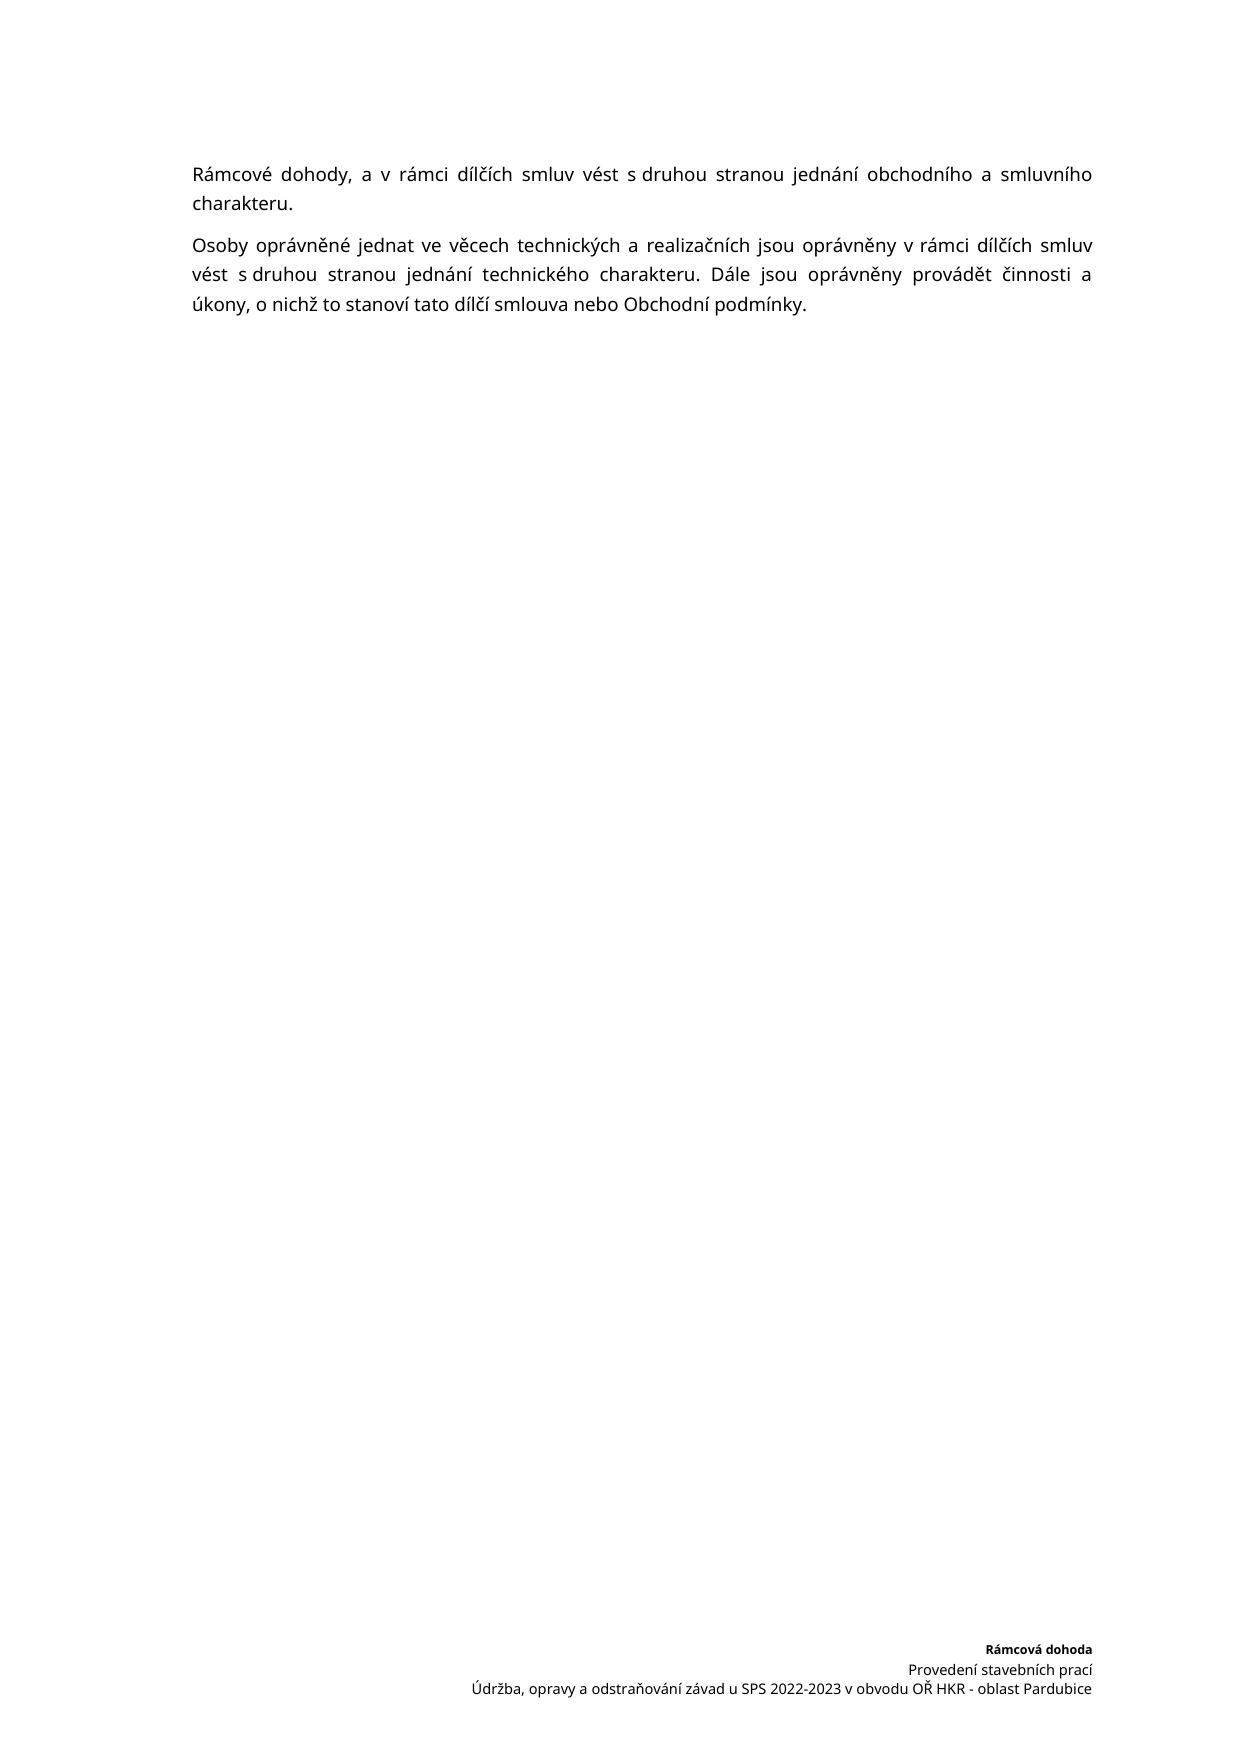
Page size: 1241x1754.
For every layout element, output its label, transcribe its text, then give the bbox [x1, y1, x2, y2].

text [192, 161, 1093, 216]
text Osoby oprávněné jednat ve věcech technických a realizačních jsou oprávněny v rámci dílčích smluv vést s druhou stranou jednání technického charakteru. Dále jsou oprávněny provádět činnosti a úkony, o nichž to stanoví tato dílčí smlouva nebo Obchodní podmínky. [192, 232, 1093, 316]
